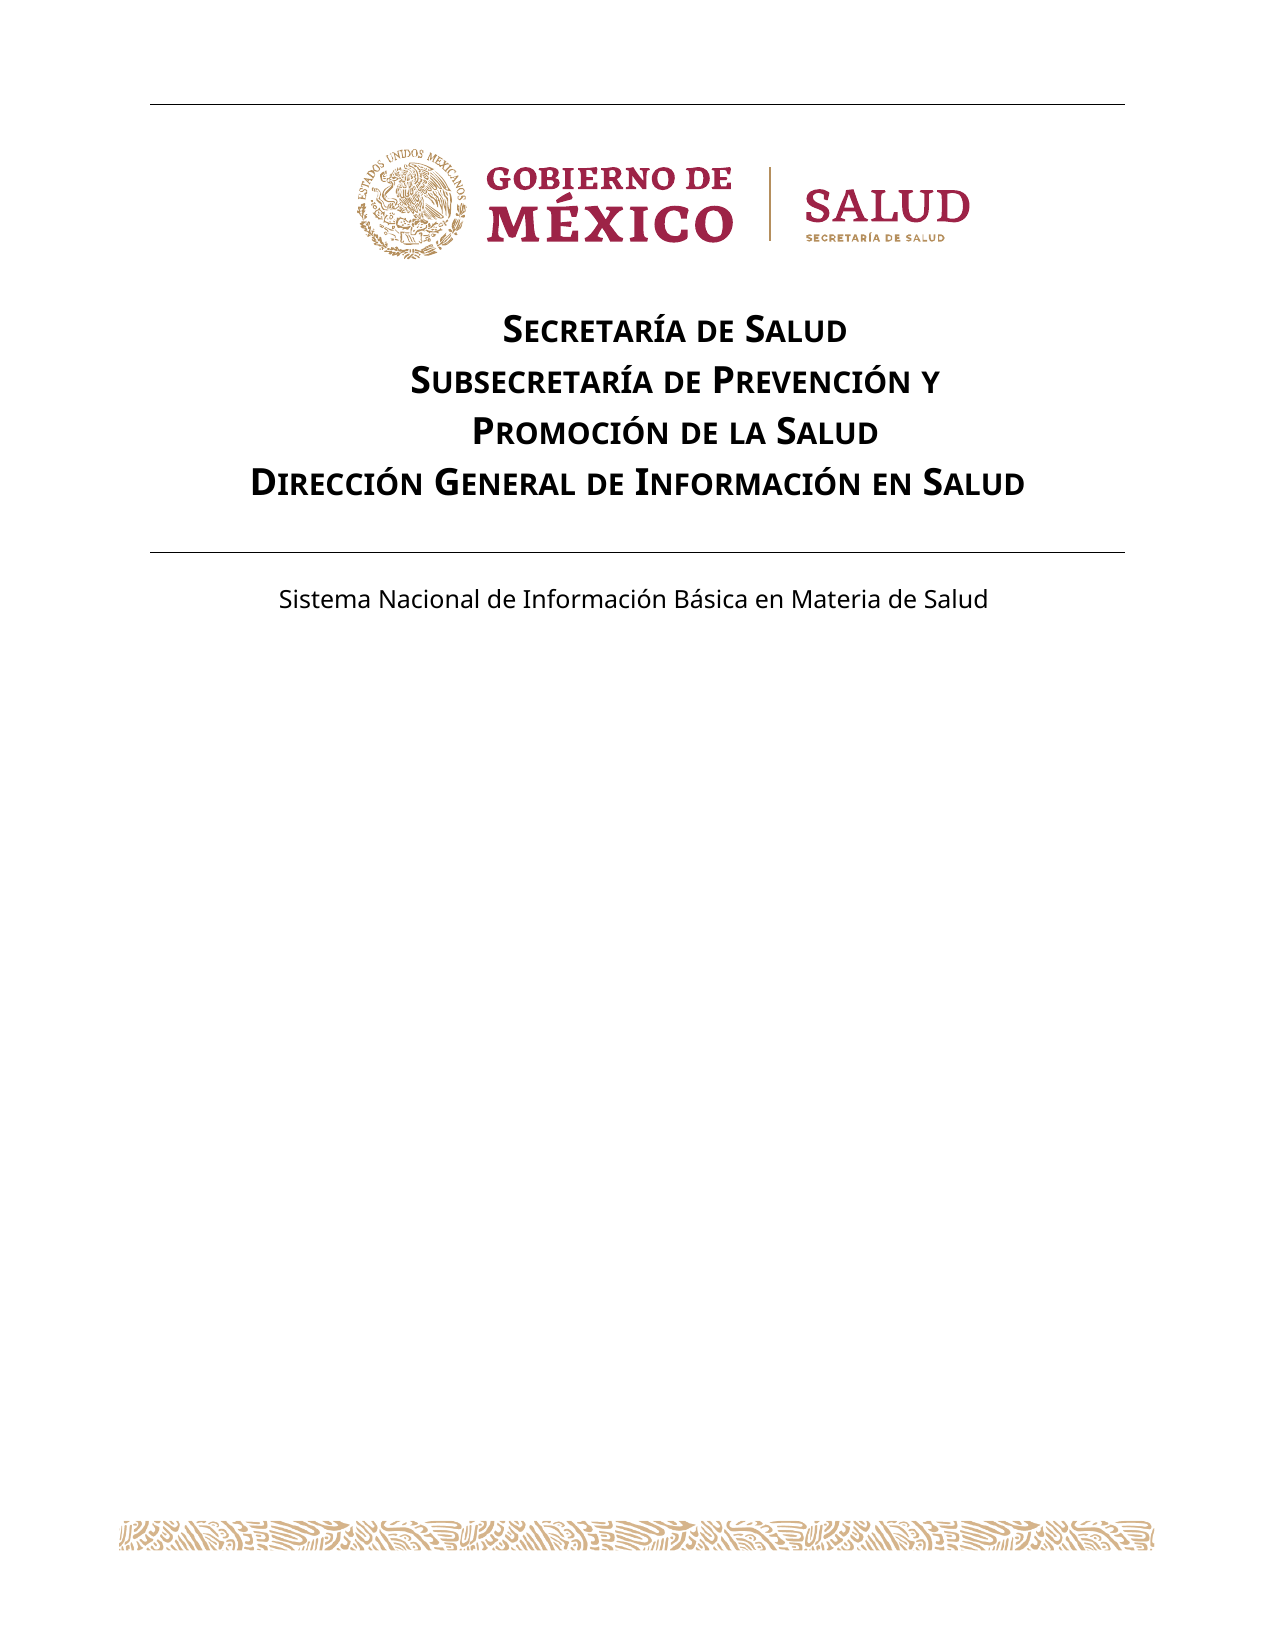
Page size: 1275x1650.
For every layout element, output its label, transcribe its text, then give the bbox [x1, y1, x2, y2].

text Sistema Nacional de Información Básica en Materia de Salud [150, 582, 1118, 616]
picture [0, 1503, 1272, 1639]
